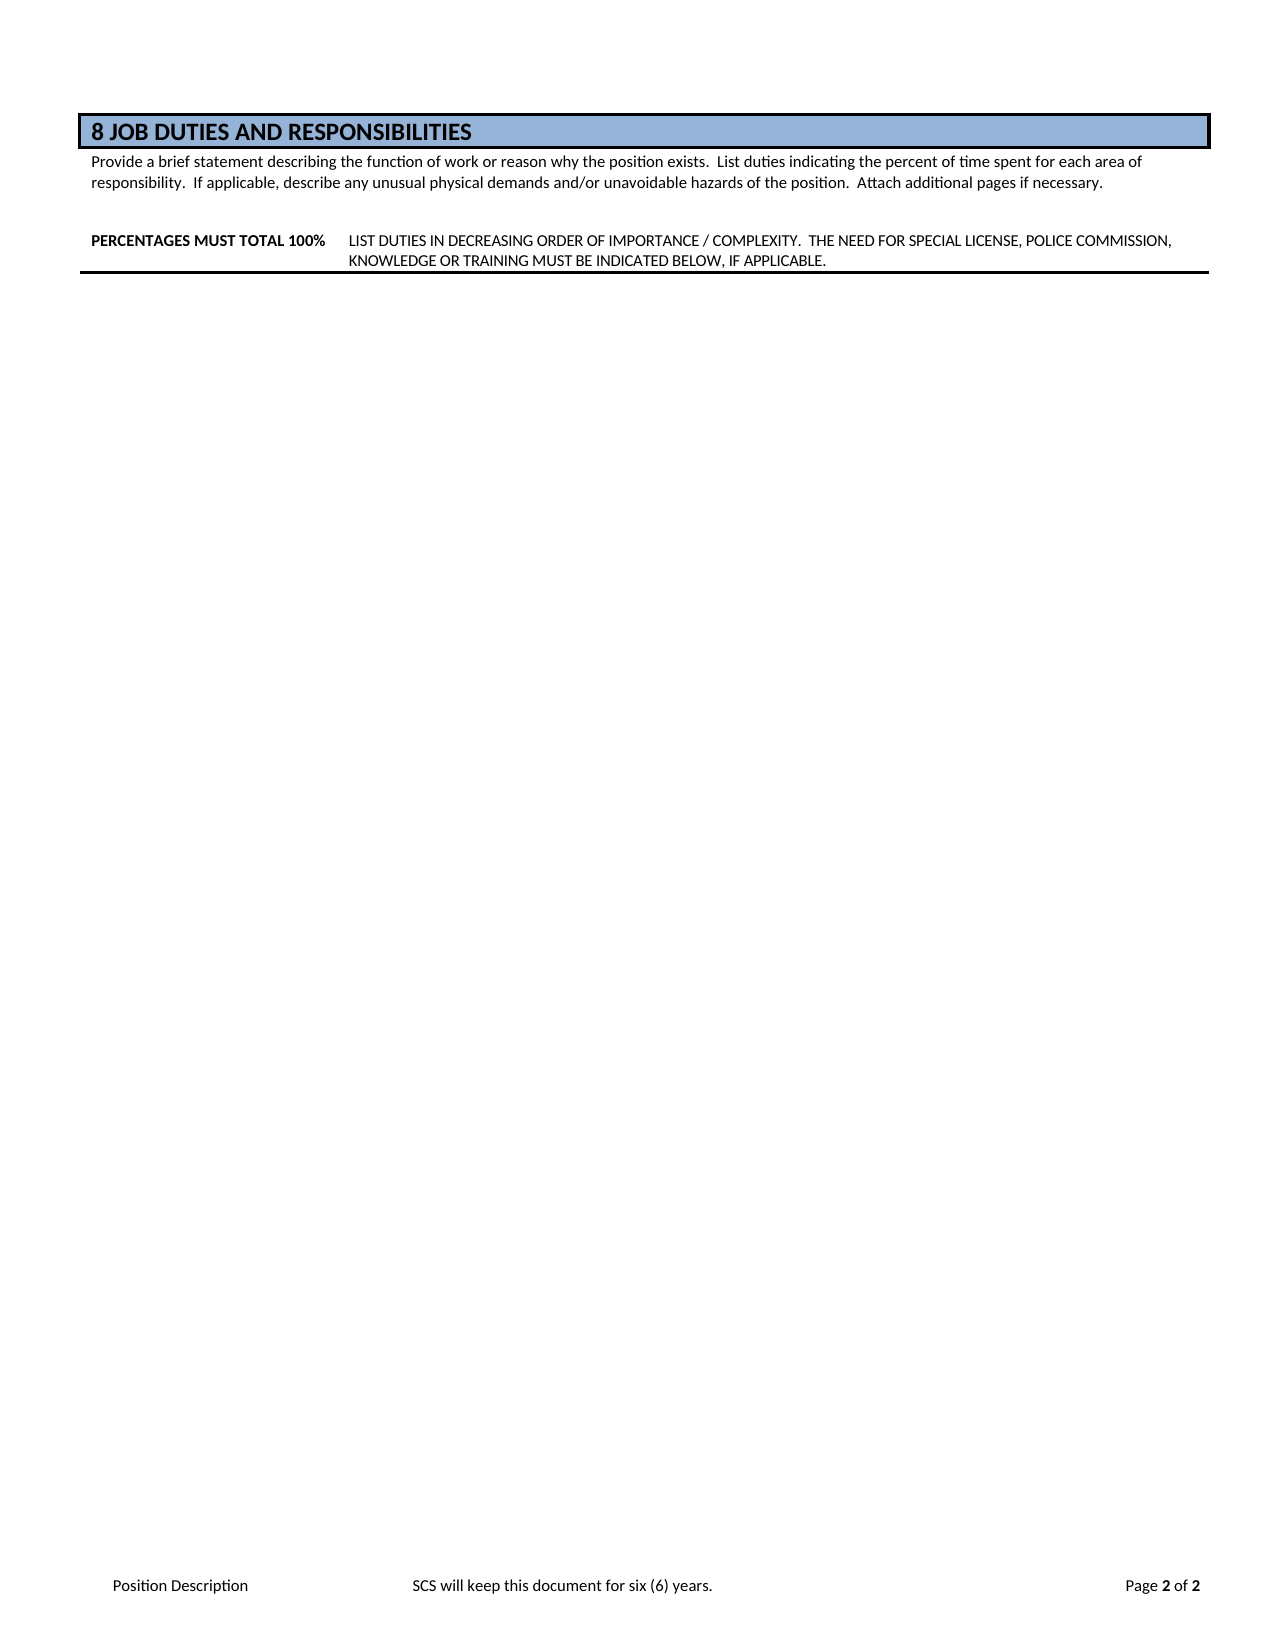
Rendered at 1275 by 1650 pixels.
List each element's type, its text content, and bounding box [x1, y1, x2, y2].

table_header 8 JOB DUTIES AND RESPONSIBILITIES [81, 116, 1207, 146]
table_cell LIST DUTIES IN DECREASING ORDER OF IMPORTANCE / COMPLEXITY. THE NEED FOR SPECIAL LICENSE, POLICE COMMISSION, KNOWLEDGE OR TRAINING MUST BE INDICATED BELOW, IF APPLICABLE. [338, 230, 1209, 271]
table_cell PERCENTAGES MUST TOTAL 100% [80, 230, 337, 271]
table_cell Provide a brief statement describing the function of work or reason why the position exists. List duties indicating the percent of time spent for each area of responsibility. If applicable, describe any unusual physical demands and/or unavoidable hazards of the position. Attach additional pages if necessary. [80, 149, 1209, 230]
